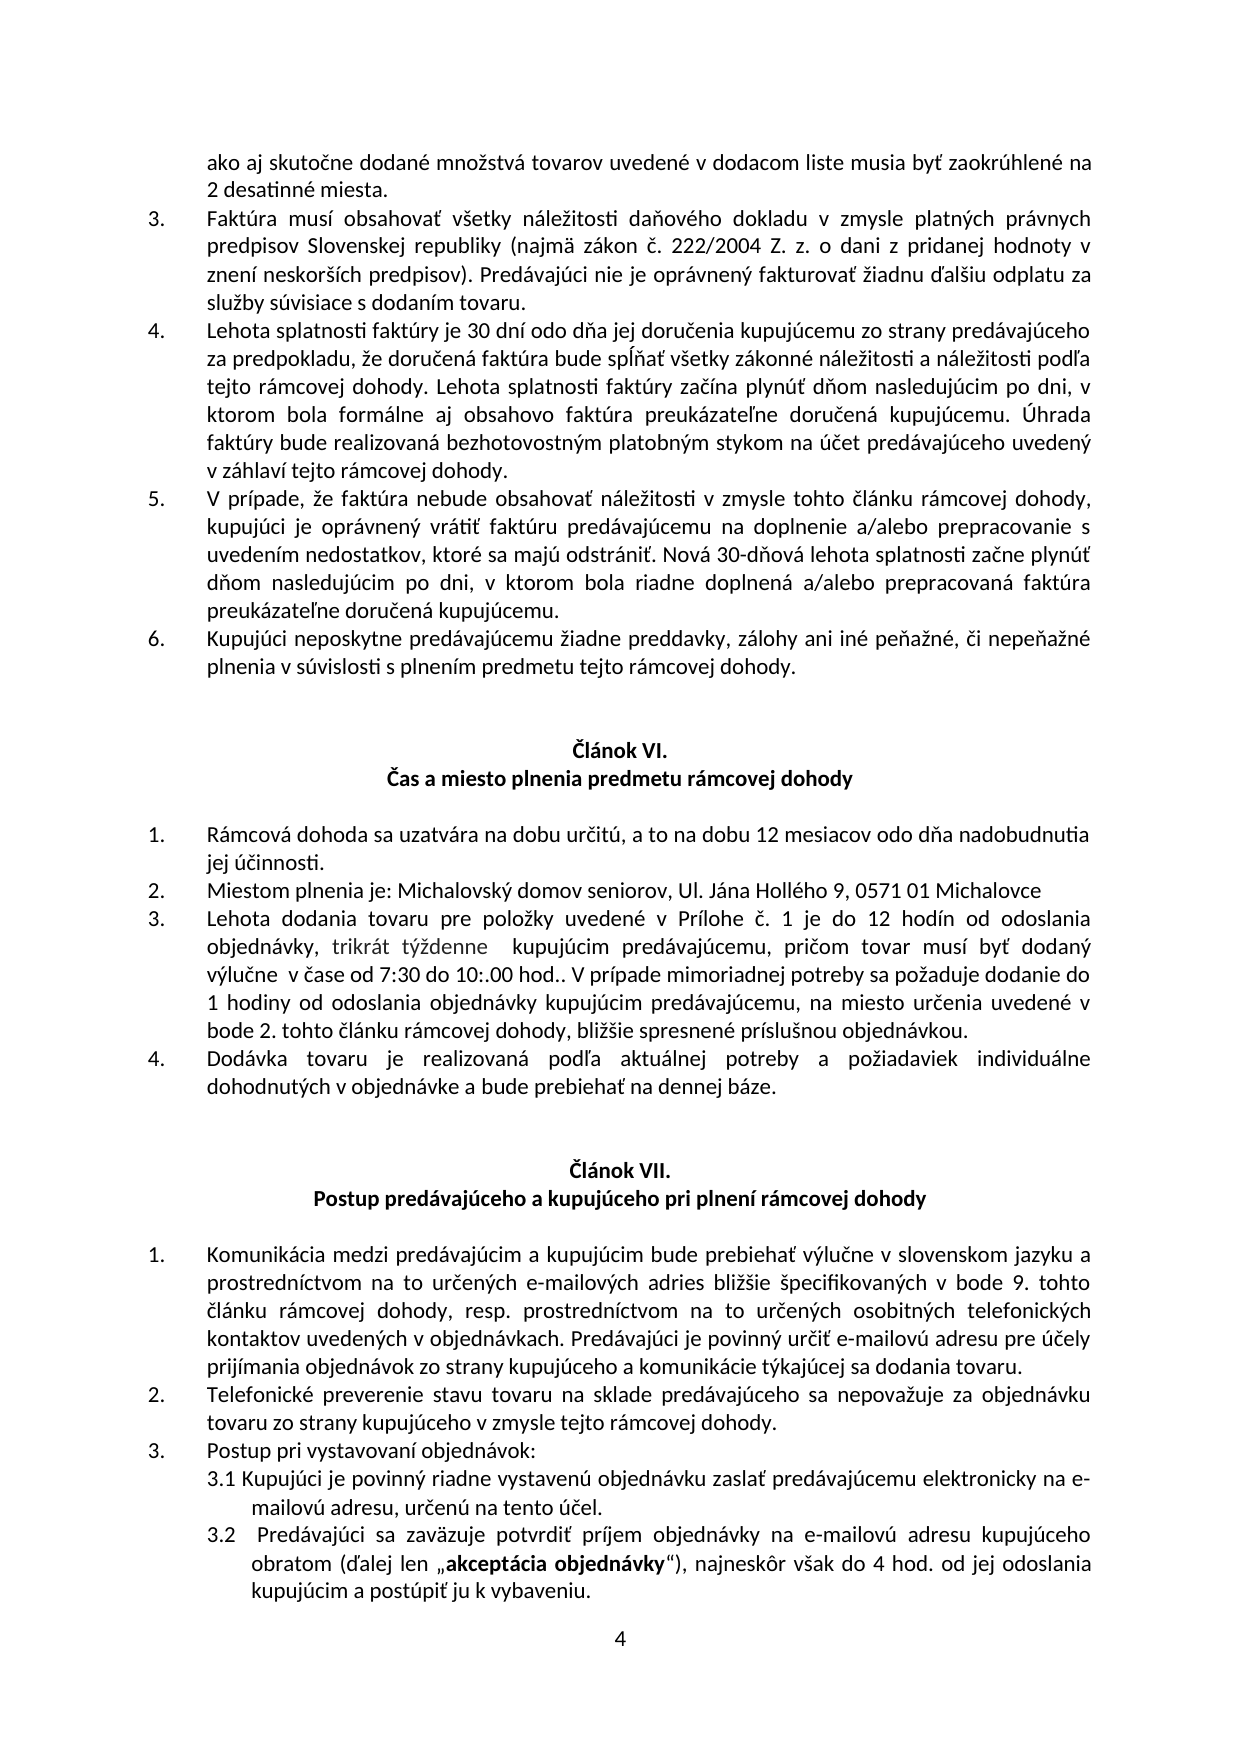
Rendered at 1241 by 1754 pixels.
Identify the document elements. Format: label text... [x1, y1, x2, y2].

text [148, 148, 1093, 204]
text 4. Lehota splatnosti faktúry je 30 dní odo dňa jej doručenia kupujúcemu zo strany predávajúceho za predpokladu, že doručená faktúra bude spĺňať všetky zákonné náležitosti a náležitosti podľa tejto rámcovej dohody. Lehota splatnosti faktúry začína plynúť dňom nasledujúcim po dni, v ktorom bola formálne aj obsahovo faktúra preukázateľne doručená kupujúcemu. Úhrada faktúry bude realizovaná bezhotovostným platobným stykom na účet predávajúceho uvedený v záhlaví tejto rámcovej dohody. [148, 316, 1093, 484]
text 1. Rámcová dohoda sa uzatvára na dobu určitú, a to na dobu 12 mesiacov odo dňa nadobudnutia jej účinnosti. [148, 820, 1093, 876]
text 1. Komunikácia medzi predávajúcim a kupujúcim bude prebiehať výlučne v slovenskom jazyku a prostredníctvom na to určených e-mailových adries bližšie špecifikovaných v bode 9. tohto článku rámcovej dohody, resp. prostredníctvom na to určených osobitných telefonických kontaktov uvedených v objednávkach. Predávajúci je povinný určiť e-mailovú adresu pre účely prijímania objednávok zo strany kupujúceho a komunikácie týkajúcej sa dodania tovaru. [148, 1240, 1093, 1381]
text 4. Dodávka tovaru je realizovaná podľa aktuálnej potreby a požiadaviek individuálne dohodnutých v objednávke a bude prebiehať na dennej báze. [148, 1044, 1093, 1100]
text 6. Kupujúci neposkytne predávajúcemu žiadne preddavky, zálohy ani iné peňažné, či nepeňažné plnenia v súvislosti s plnením predmetu tejto rámcovej dohody. [148, 624, 1093, 680]
text 3. Faktúra musí obsahovať všetky náležitosti daňového dokladu v zmysle platných právnych predpisov Slovenskej republiky (najmä zákon č. 222/2004 Z. z. o dani z pridanej hodnoty v znení neskorších predpisov). Predávajúci nie je oprávnený fakturovať žiadnu ďalšiu odplatu za služby súvisiace s dodaním tovaru. [148, 204, 1093, 316]
text 2. Telefonické preverenie stavu tovaru na sklade predávajúceho sa nepovažuje za objednávku tovaru zo strany kupujúceho v zmysle tejto rámcovej dohody. [148, 1381, 1093, 1437]
text 3.2 Predávajúci sa zaväzuje potvrdiť príjem objednávky na e-mailovú adresu kupujúceho obratom (ďalej len „akceptácia objednávky“), najneskôr však do 4 hod. od jej odoslania kupujúcim a postúpiť ju k vybaveniu. [207, 1521, 1093, 1605]
text 5. V prípade, že faktúra nebude obsahovať náležitosti v zmysle tohto článku rámcovej dohody, kupujúci je oprávnený vrátiť faktúru predávajúcemu na doplnenie a/alebo prepracovanie s uvedením nedostatkov, ktoré sa majú odstrániť. Nová 30-dňová lehota splatnosti začne plynúť dňom nasledujúcim po dni, v ktorom bola riadne doplnená a/alebo prepracovaná faktúra preukázateľne doručená kupujúcemu. [148, 484, 1093, 624]
text 3. Postup pri vystavovaní objednávok: [148, 1437, 1093, 1464]
text Čas a miesto plnenia predmetu rámcovej dohody [148, 764, 1093, 792]
text 2. Miestom plnenia je: Michalovský domov seniorov, Ul. Jána Hollého 9, 0571 01 Michalovce [148, 876, 1093, 904]
text 3.1 Kupujúci je povinný riadne vystavenú objednávku zaslať predávajúcemu elektronicky na e-mailovú adresu, určenú na tento účel. [207, 1464, 1093, 1521]
text Postup predávajúceho a kupujúceho pri plnení rámcovej dohody [148, 1184, 1093, 1212]
text 3. Lehota dodania tovaru pre položky uvedené v Prílohe č. 1 je do 12 hodín od odoslania objednávky, trikrát týždenne kupujúcim predávajúcemu, pričom tovar musí byť dodaný výlučne v čase od 7:30 do 10:.00 hod.. V prípade mimoriadnej potreby sa požaduje dodanie do 1 hodiny od odoslania objednávky kupujúcim predávajúcemu, na miesto určenia uvedené v bode 2. tohto článku rámcovej dohody, bližšie spresnené príslušnou objednávkou. [148, 904, 1093, 1044]
text Článok VII. [148, 1156, 1093, 1184]
text Článok VI. [148, 736, 1093, 764]
